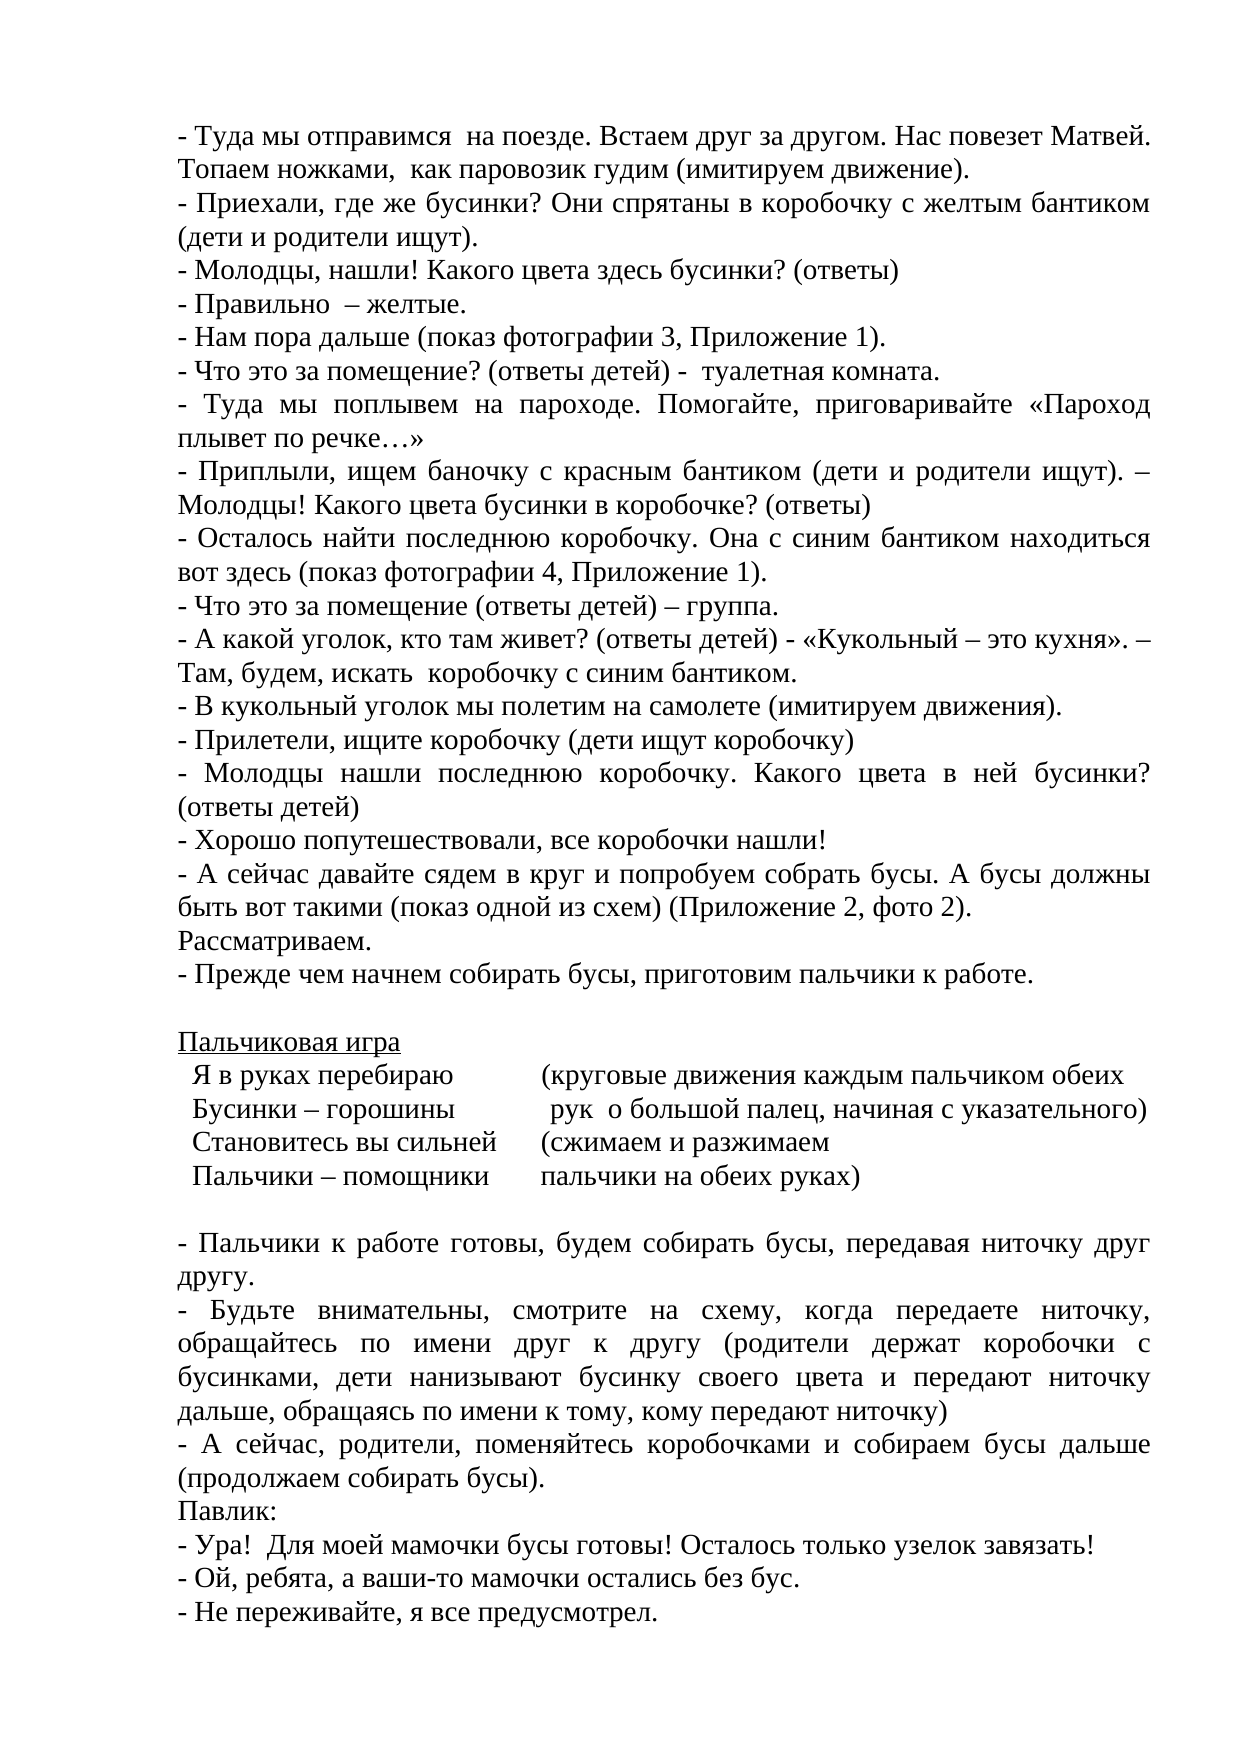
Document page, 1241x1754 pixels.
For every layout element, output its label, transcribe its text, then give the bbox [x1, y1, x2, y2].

text Павлик: [177, 1493, 1152, 1527]
text - Что это за помещение (ответы детей) – группа. [177, 588, 1152, 621]
text - Прилетели, ищите коробочку (дети ищут коробочку) [177, 722, 1152, 755]
text - Ура! Для моей мамочки бусы готовы! Осталось только узелок завязать! [177, 1527, 1152, 1560]
text - Приплыли, ищем баночку с красным бантиком (дети и родители ищут). – Молодцы! Какого цвета бусинки в коробочке? (ответы) [177, 453, 1152, 521]
text - А какой уголок, кто там живет? (ответы детей) - «Кукольный – это кухня». – Там, будем, искать коробочку с синим бантиком. [177, 621, 1152, 688]
text - Молодцы нашли последнюю коробочку. Какого цвета в ней бусинки? (ответы детей) [177, 755, 1152, 822]
text - Туда мы отправимся на поезде. Встаем друг за другом. Нас повезет Матвей. Топаем ножками, как паровозик гудим (имитируем движение). [177, 118, 1152, 185]
text - А сейчас давайте сядем в круг и попробуем собрать бусы. А бусы должны быть вот такими (показ одной из схем) (Приложение 2, фото 2). [177, 856, 1152, 923]
text Рассматриваем. [177, 923, 1152, 957]
text - Будьте внимательны, смотрите на схему, когда передаете ниточку, обращайтесь по имени друг к другу (родители держат коробочки с бусинками, дети нанизывают бусинку своего цвета и передают ниточку дальше, обращаясь по имени к тому, кому передают ниточку) [177, 1292, 1152, 1426]
text Пальчики – помощники пальчики на обеих руках) [177, 1158, 1152, 1191]
text - Что это за помещение? (ответы детей) - туалетная комната. [177, 353, 1152, 386]
text - Осталось найти последнюю коробочку. Она с синим бантиком находиться вот здесь (показ фотографии 4, Приложение 1). [177, 521, 1152, 588]
text Я в руках перебираю (круговые движения каждым пальчиком обеих [177, 1057, 1152, 1091]
text Становитесь вы сильней (сжимаем и разжимаем [177, 1124, 1152, 1158]
text - Пальчики к работе готовы, будем собирать бусы, передавая ниточку друг другу. [177, 1225, 1152, 1292]
text - Хорошо попутешествовали, все коробочки нашли! [177, 822, 1152, 856]
text - Приехали, где же бусинки? Они спрятаны в коробочку с желтым бантиком (дети и родители ищут). [177, 185, 1152, 252]
text - В кукольный уголок мы полетим на самолете (имитируем движения). [177, 688, 1152, 722]
text Бусинки – горошины рук о большой палец, начиная с указательного) [177, 1091, 1152, 1124]
text - Туда мы поплывем на пароходе. Помогайте, приговаривайте «Пароход плывет по речке…» [177, 386, 1152, 453]
text - Не переживайте, я все предусмотрел. [177, 1594, 1152, 1627]
text - Ой, ребята, а ваши-то мамочки остались без бус. [177, 1560, 1152, 1594]
text Пальчиковая игра [177, 1024, 1152, 1057]
text - Молодцы, нашли! Какого цвета здесь бусинки? (ответы) [177, 252, 1152, 286]
text - А сейчас, родители, поменяйтесь коробочками и собираем бусы дальше (продолжаем собирать бусы). [177, 1426, 1152, 1493]
text - Нам пора дальше (показ фотографии 3, Приложение 1). [177, 319, 1152, 353]
text - Правильно – желтые. [177, 286, 1152, 319]
text - Прежде чем начнем собирать бусы, приготовим пальчики к работе. [177, 957, 1152, 990]
